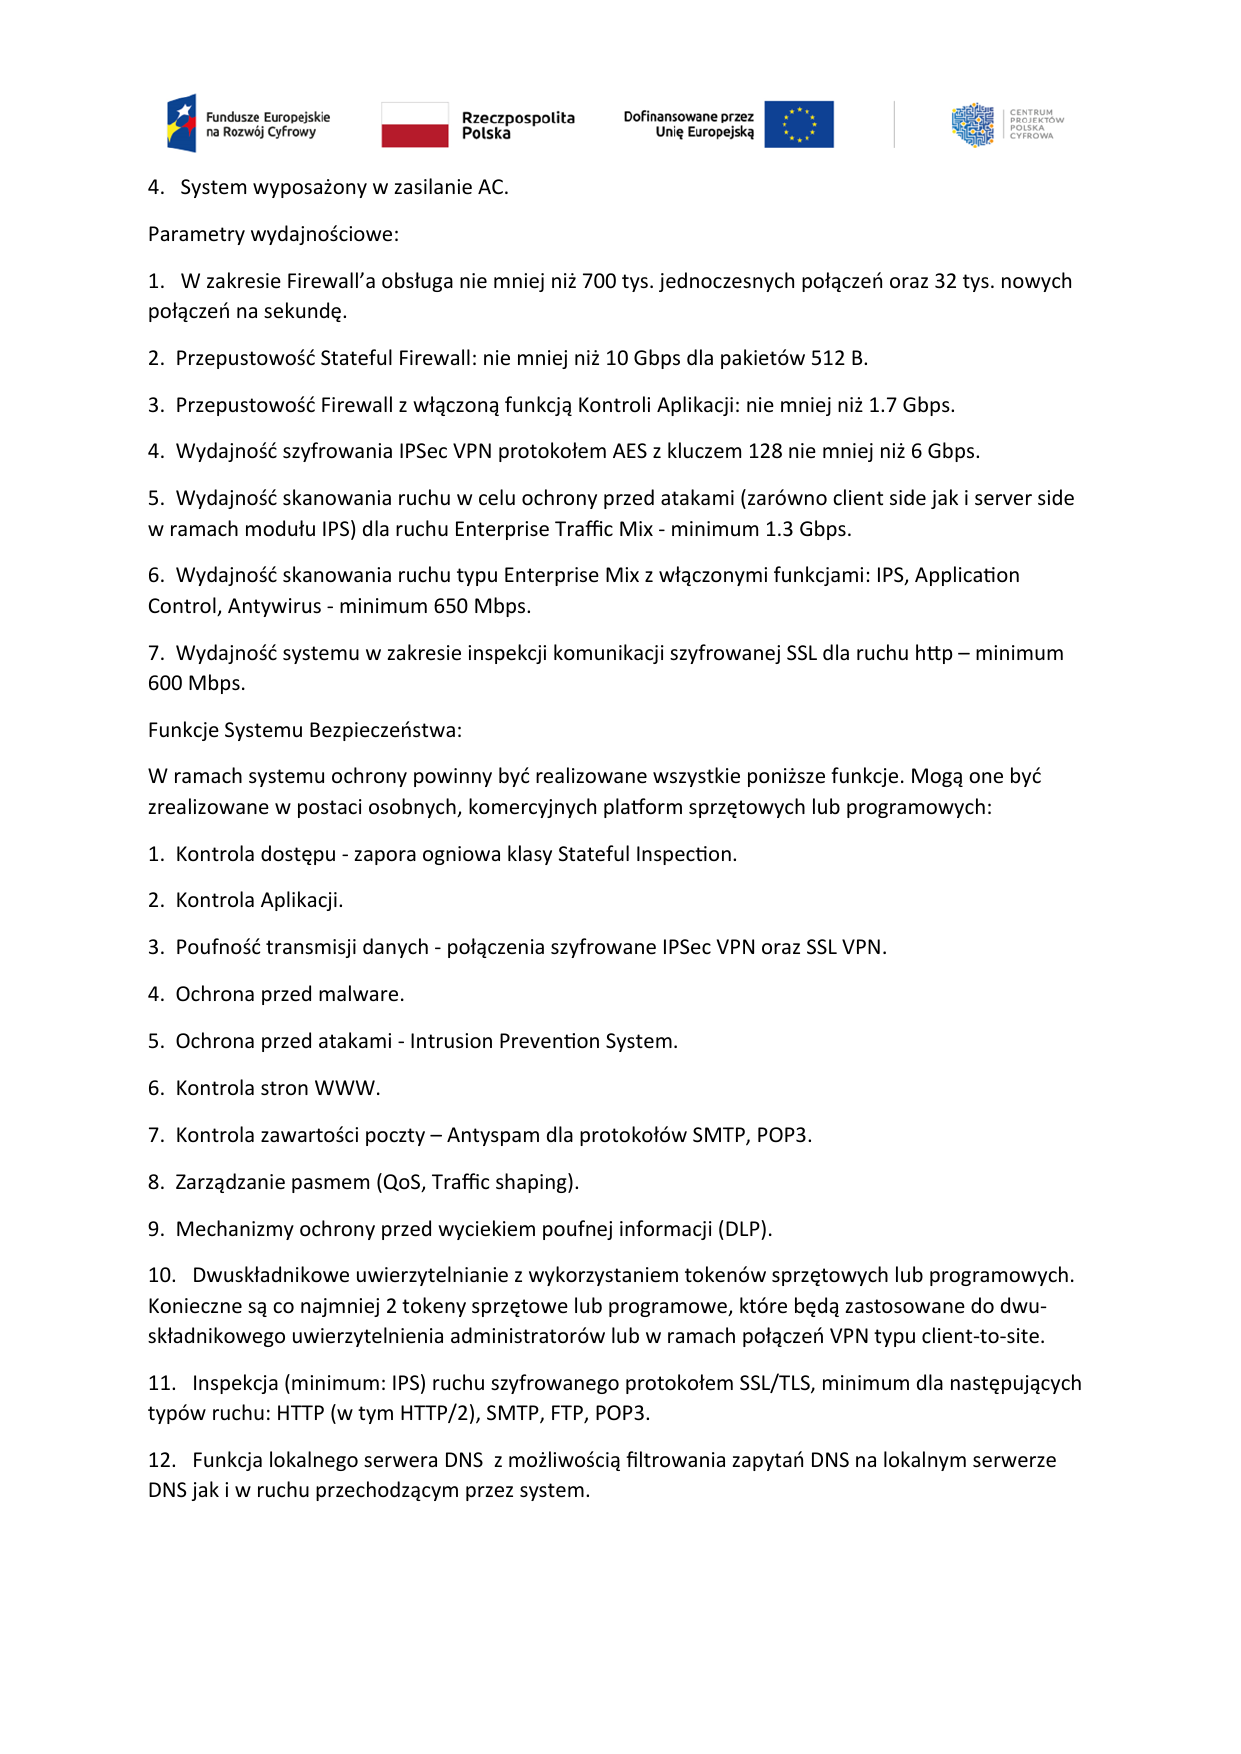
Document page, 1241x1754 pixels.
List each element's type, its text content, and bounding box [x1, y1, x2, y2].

text 2. Kontrola Aplikacji. [148, 886, 1093, 914]
text 1. W zakresie Firewall’a obsługa nie mniej niż 700 tys. jednoczesnych połączeń oraz 32 tys. nowych połączeń na sekundę. [148, 266, 1093, 324]
text 12. Funkcja lokalnego serwera DNS z możliwością filtrowania zapytań DNS na lokalnym serwerze DNS jak i w ruchu przechodzącym przez system. [148, 1445, 1093, 1503]
text W ramach systemu ochrony powinny być realizowane wszystkie poniższe funkcje. Mogą one być zrealizowane w postaci osobnych, komercyjnych platform sprzętowych lub programowych: [148, 762, 1093, 820]
text 4. Wydajność szyfrowania IPSec VPN protokołem AES z kluczem 128 nie mniej niż 6 Gbps. [148, 437, 1093, 465]
text 3. Poufność transmisji danych - połączenia szyfrowane IPSec VPN oraz SSL VPN. [148, 932, 1093, 961]
text 5. Wydajność skanowania ruchu w celu ochrony przed atakami (zarówno client side jak i server side w ramach modułu IPS) dla ruchu Enterprise Traffic Mix - minimum 1.3 Gbps. [148, 483, 1093, 542]
text 6. Wydajność skanowania ruchu typu Enterprise Mix z włączonymi funkcjami: IPS, Application Control, Antywirus - minimum 650 Mbps. [148, 561, 1093, 619]
text 5. Ochrona przed atakami - Intrusion Prevention System. [148, 1026, 1093, 1054]
text 11. Inspekcja (minimum: IPS) ruchu szyfrowanego protokołem SSL/TLS, minimum dla następujących typów ruchu: HTTP (w tym HTTP/2), SMTP, FTP, POP3. [148, 1368, 1093, 1426]
text 9. Mechanizmy ochrony przed wyciekiem poufnej informacji (DLP). [148, 1214, 1093, 1242]
picture [147, 73, 1093, 172]
text Parametry wydajnościowe: [148, 219, 1093, 247]
text Funkcje Systemu Bezpieczeństwa: [148, 715, 1093, 743]
text 3. Przepustowość Firewall z włączoną funkcją Kontroli Aplikacji: nie mniej niż 1.7 Gbps. [148, 390, 1093, 418]
text 4. Ochrona przed malware. [148, 979, 1093, 1007]
text 1. Kontrola dostępu - zapora ogniowa klasy Stateful Inspection. [148, 839, 1093, 867]
text 6. Kontrola stron WWW. [148, 1073, 1093, 1101]
text 7. Kontrola zawartości poczty – Antyspam dla protokołów SMTP, POP3. [148, 1120, 1093, 1148]
text 7. Wydajność systemu w zakresie inspekcji komunikacji szyfrowanej SSL dla ruchu http – minimum 600 Mbps. [148, 638, 1093, 696]
text 2. Przepustowość Stateful Firewall: nie mniej niż 10 Gbps dla pakietów 512 B. [148, 343, 1093, 371]
text 4. System wyposażony w zasilanie AC. [148, 172, 1093, 200]
text 10. Dwuskładnikowe uwierzytelnianie z wykorzystaniem tokenów sprzętowych lub programowych. Konieczne są co najmniej 2 tokeny sprzętowe lub programowe, które będą zastosowane do dwu-składnikowego uwierzytelnienia administratorów lub w ramach połączeń VPN typu client-to-site. [148, 1261, 1093, 1349]
text 8. Zarządzanie pasmem (QoS, Traffic shaping). [148, 1167, 1093, 1195]
